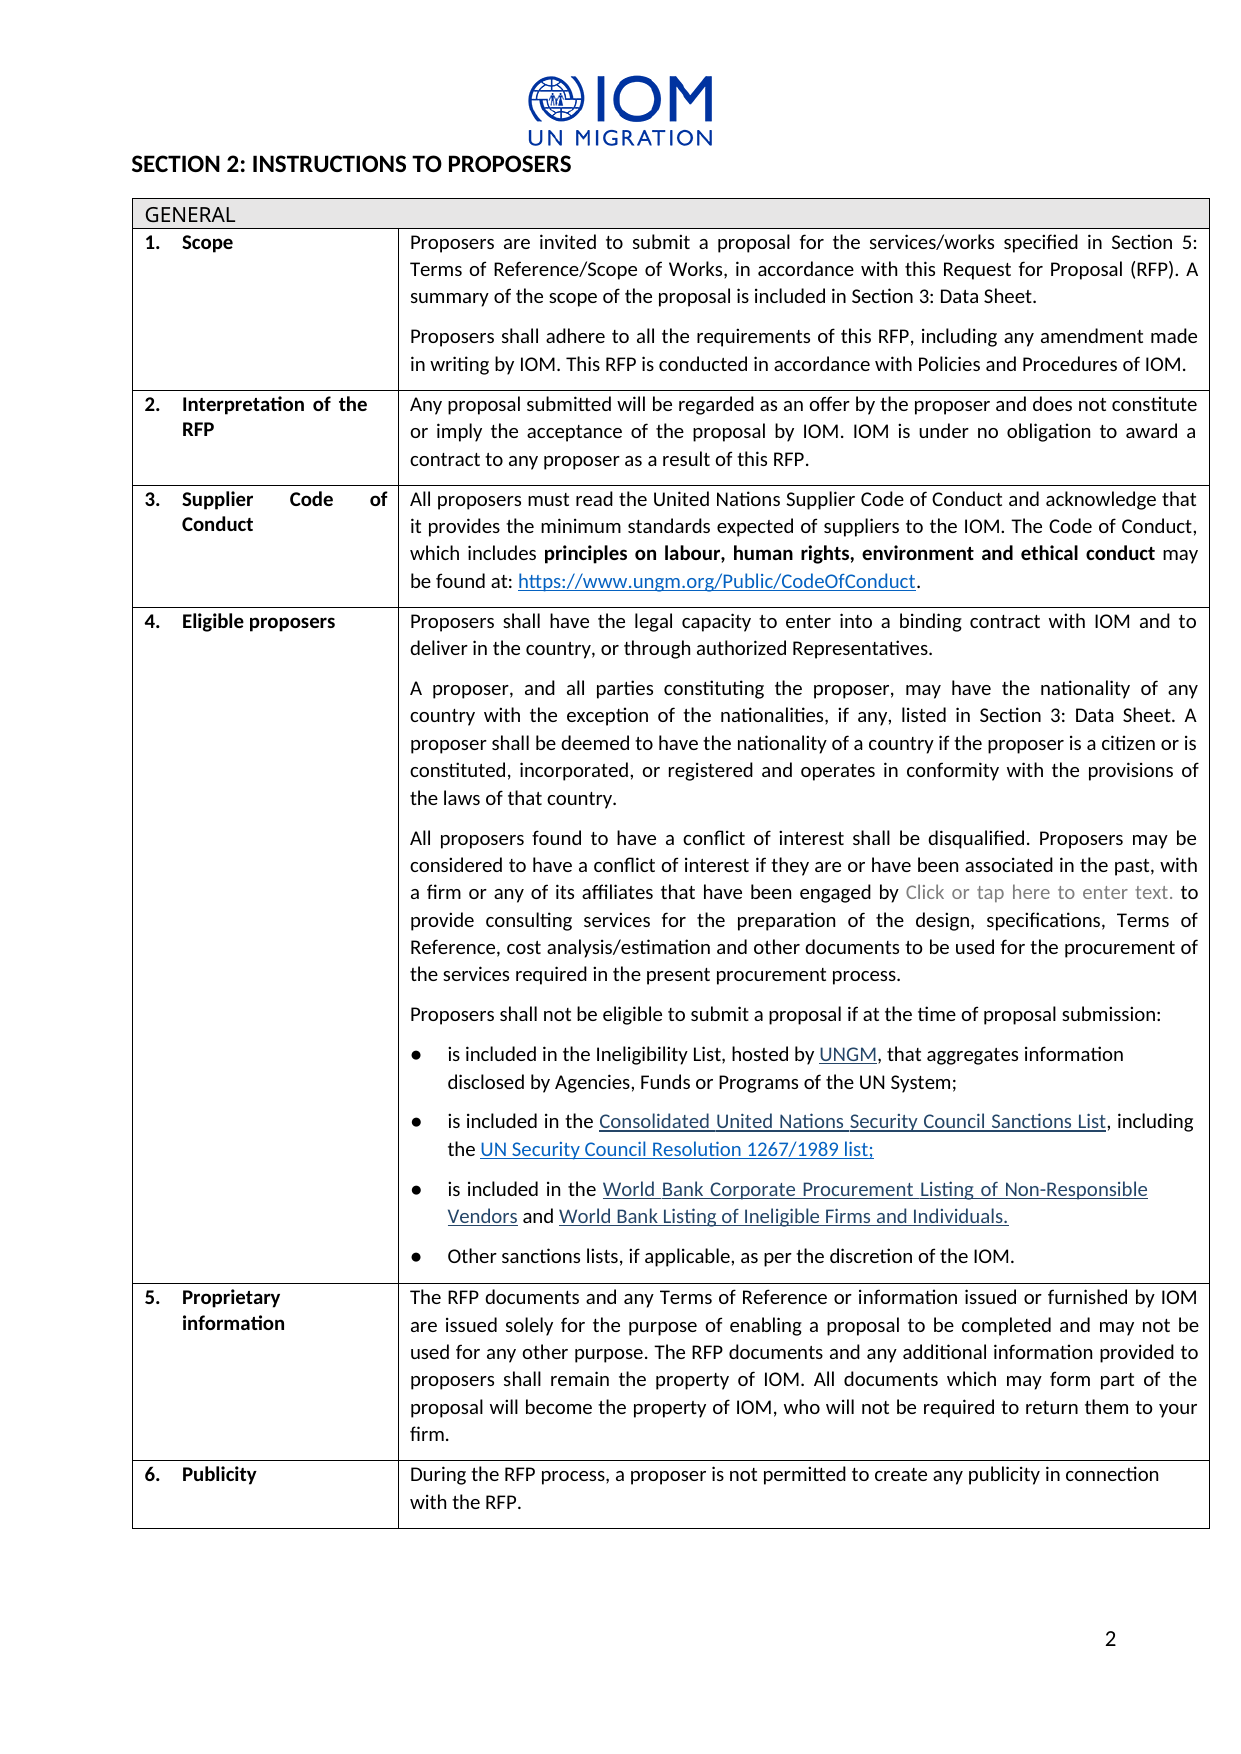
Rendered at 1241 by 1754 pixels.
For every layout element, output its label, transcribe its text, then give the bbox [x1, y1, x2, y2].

table_header GENERAL [133, 199, 1209, 228]
table_cell 5. Proprietary information [133, 1284, 398, 1460]
table_cell Proposers shall have the legal capacity to enter into a binding contract with IOM and to deliver in the country, or through authorized Representatives. A proposer, and all parties constituting the proposer, may have the nationality of any country with the exception of the nationalities, if any, listed in Section 3: Data Sheet. A proposer shall be deemed to have the nationality of a country if the proposer is a citizen or is constituted, incorporated, or registered and operates in conformity with the provisions of the laws of that country. All proposers found to have a conflict of interest shall be disqualified. Proposers may be considered to have a conflict of interest if they are or have been associated in the past, with a firm or any of its affiliates that have been engaged by Click or tap here to enter text. to provide consulting services for the preparation of the design, specifications, Terms of Reference, cost analysis/estimation and other documents to be used for the procurement of the services required in the present procurement process. Proposers shall not be eligible to submit a proposal if at the time of proposal submission: is included in the Ineligibility List, hosted by UNGM, that aggregates information disclosed by Agencies, Funds or Programs of the UN System; is included in the Consolidated United Nations Security Council Sanctions List, including the UN Security Council Resolution 1267/1989 list; is included in the World Bank Corporate Procurement Listing of Non-Responsible Vendors and World Bank Listing of Ineligible Firms and Individuals. Other sanctions lists, if applicable, as per the discretion of the IOM. [399, 608, 1209, 1283]
table_cell 1. Scope [133, 229, 398, 390]
table_cell During the RFP process, a proposer is not permitted to create any publicity in connection with the RFP. [399, 1461, 1209, 1528]
table_cell 6. Publicity [133, 1461, 398, 1528]
table_cell All proposers must read the United Nations Supplier Code of Conduct and acknowledge that it provides the minimum standards expected of suppliers to the IOM. The Code of Conduct, which includes principles on labour, human rights, environment and ethical conduct may be found at: https://www.ungm.org/Public/CodeOfConduct. [399, 486, 1209, 607]
subtitle SECTION 2: INSTRUCTIONS TO PROPOSERS [131, 149, 1219, 179]
picture [524, 75, 716, 147]
table_cell The RFP documents and any Terms of Reference or information issued or furnished by IOM are issued solely for the purpose of enabling a proposal to be completed and may not be used for any other purpose. The RFP documents and any additional information provided to proposers shall remain the property of IOM. All documents which may form part of the proposal will become the property of IOM, who will not be required to return them to your firm. [399, 1284, 1209, 1460]
table_cell Any proposal submitted will be regarded as an offer by the proposer and does not constitute or imply the acceptance of the proposal by IOM. IOM is under no obligation to award a contract to any proposer as a result of this RFP. [399, 391, 1209, 485]
table_cell 2. Interpretation of the RFP [133, 391, 398, 485]
table_cell 4. Eligible proposers [133, 608, 398, 1283]
table_cell 3. Supplier Code of Conduct [133, 486, 398, 607]
table_cell Proposers are invited to submit a proposal for the services/works specified in Section 5: Terms of Reference/Scope of Works, in accordance with this Request for Proposal (RFP). A summary of the scope of the proposal is included in Section 3: Data Sheet. Proposers shall adhere to all the requirements of this RFP, including any amendment made in writing by IOM. This RFP is conducted in accordance with Policies and Procedures of IOM. [399, 229, 1209, 390]
